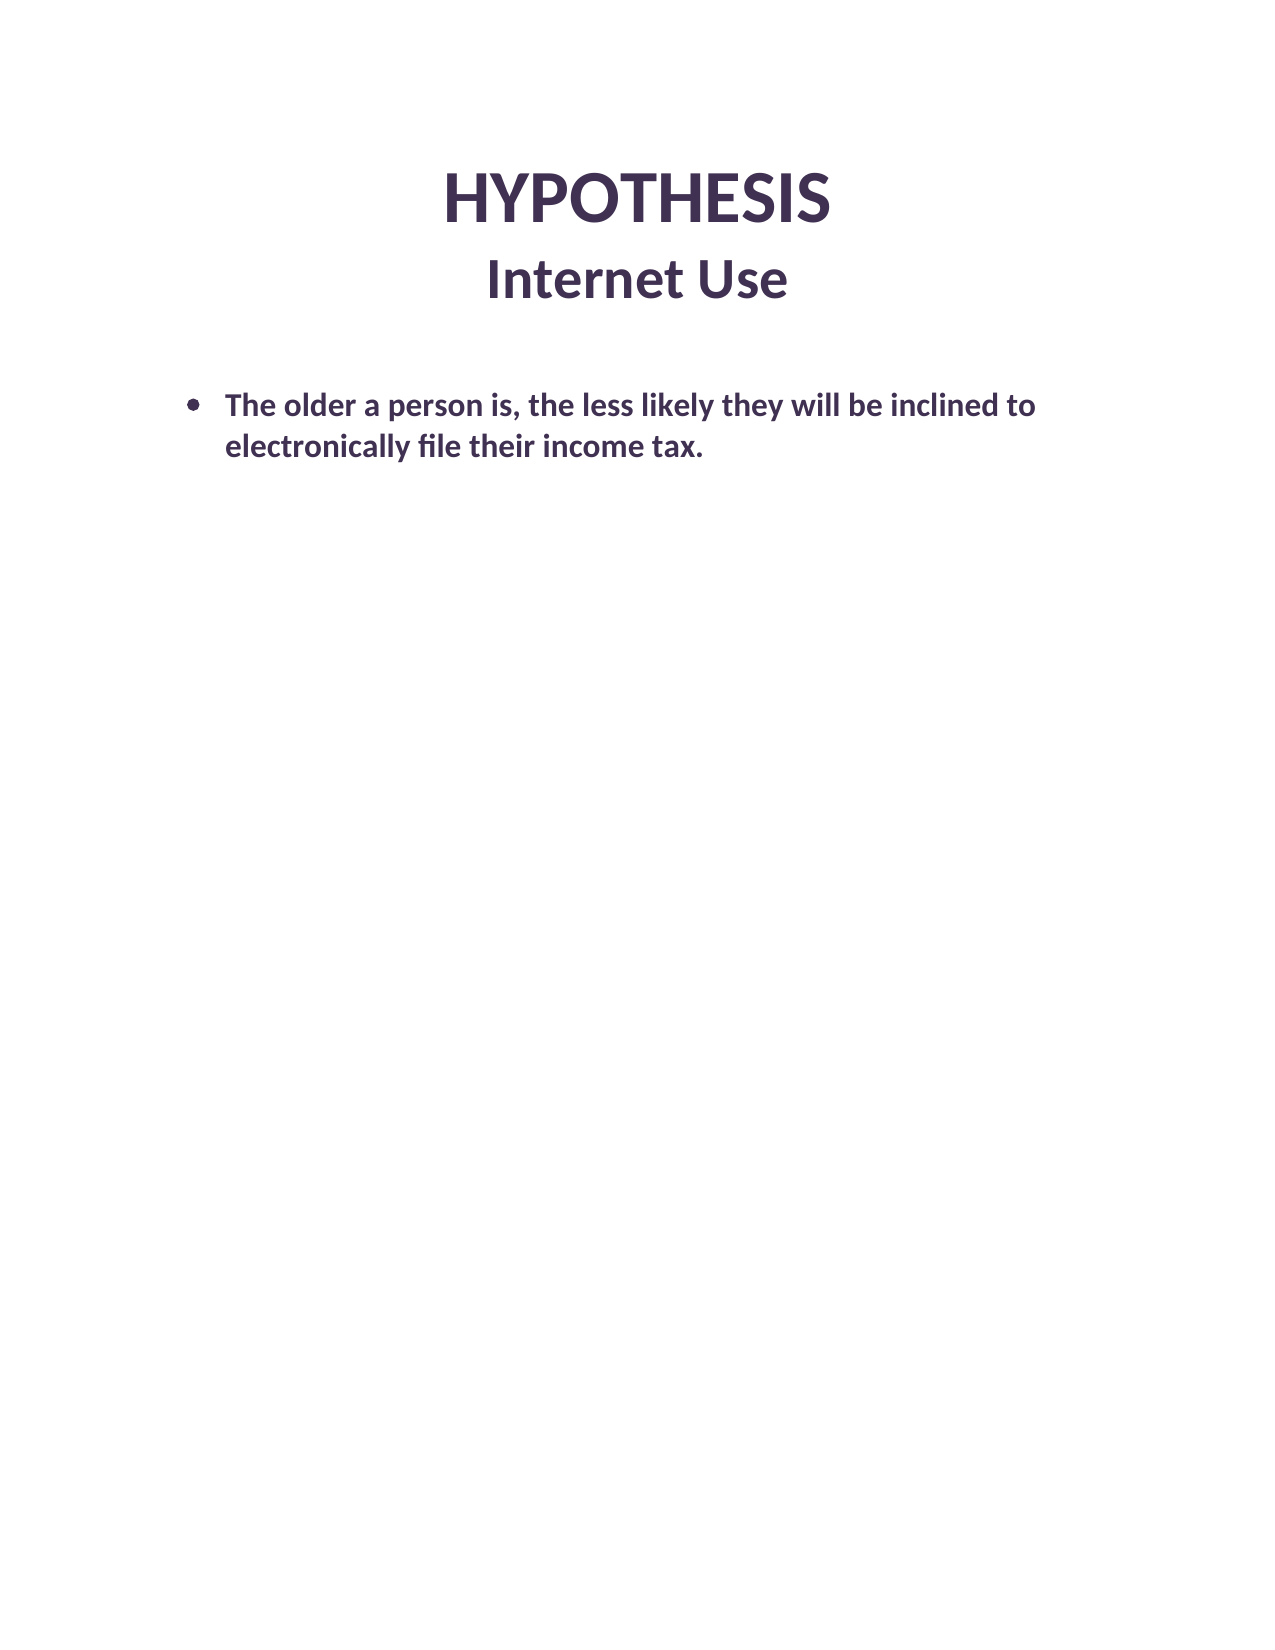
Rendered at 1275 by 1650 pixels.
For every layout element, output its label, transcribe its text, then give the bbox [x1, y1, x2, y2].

text Internet Use [150, 242, 1125, 313]
text HYPOTHESIS [150, 150, 1125, 242]
list The older a person is, the less likely they will be inclined to electronically file their income tax. [187, 384, 1125, 466]
